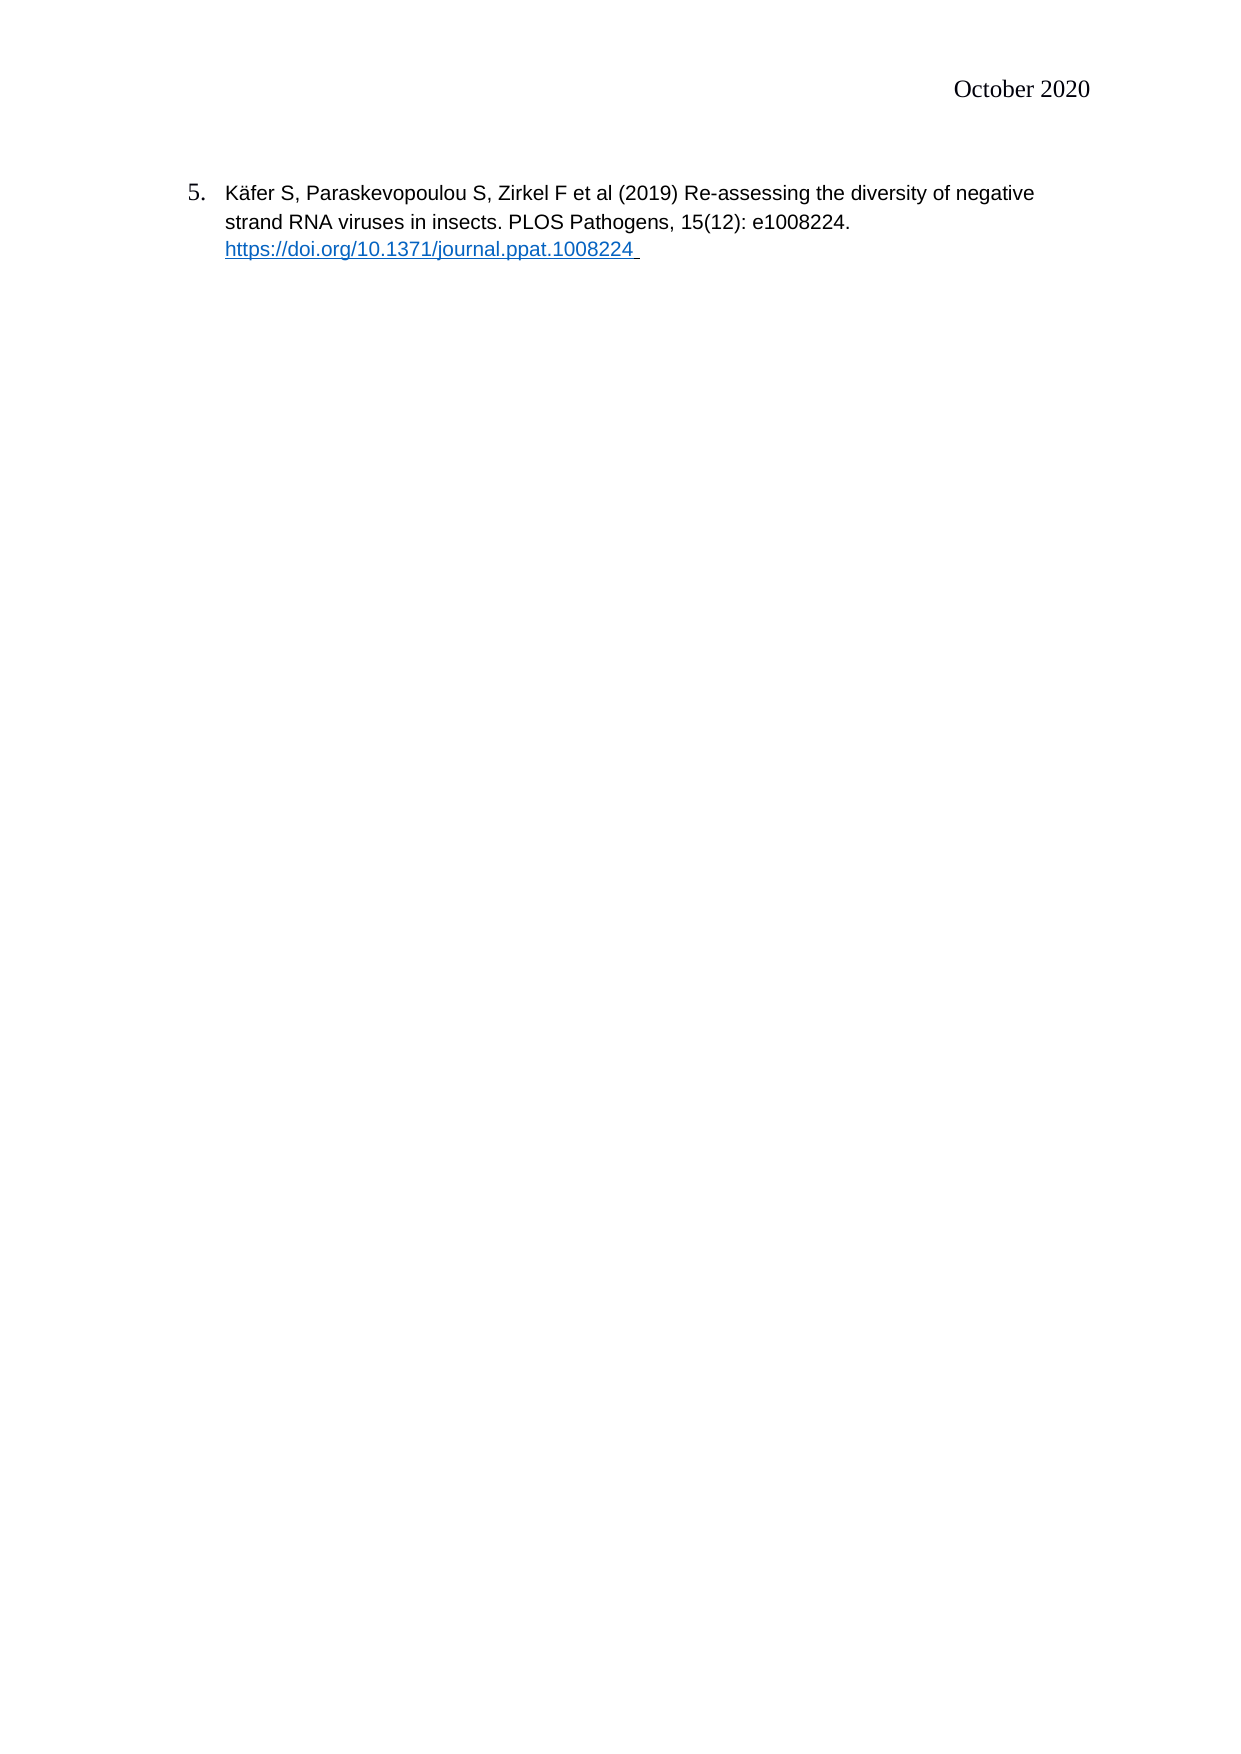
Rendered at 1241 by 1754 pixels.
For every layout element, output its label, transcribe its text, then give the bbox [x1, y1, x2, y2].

list Käfer S, Paraskevopoulou S, Zirkel F et al (2019) Re-assessing the diversity of negative strand RNA viruses in insects. PLOS Pathogens, 15(12): e1008224. https://doi.org/10.1371/journal.ppat.1008224 [187, 177, 1090, 261]
